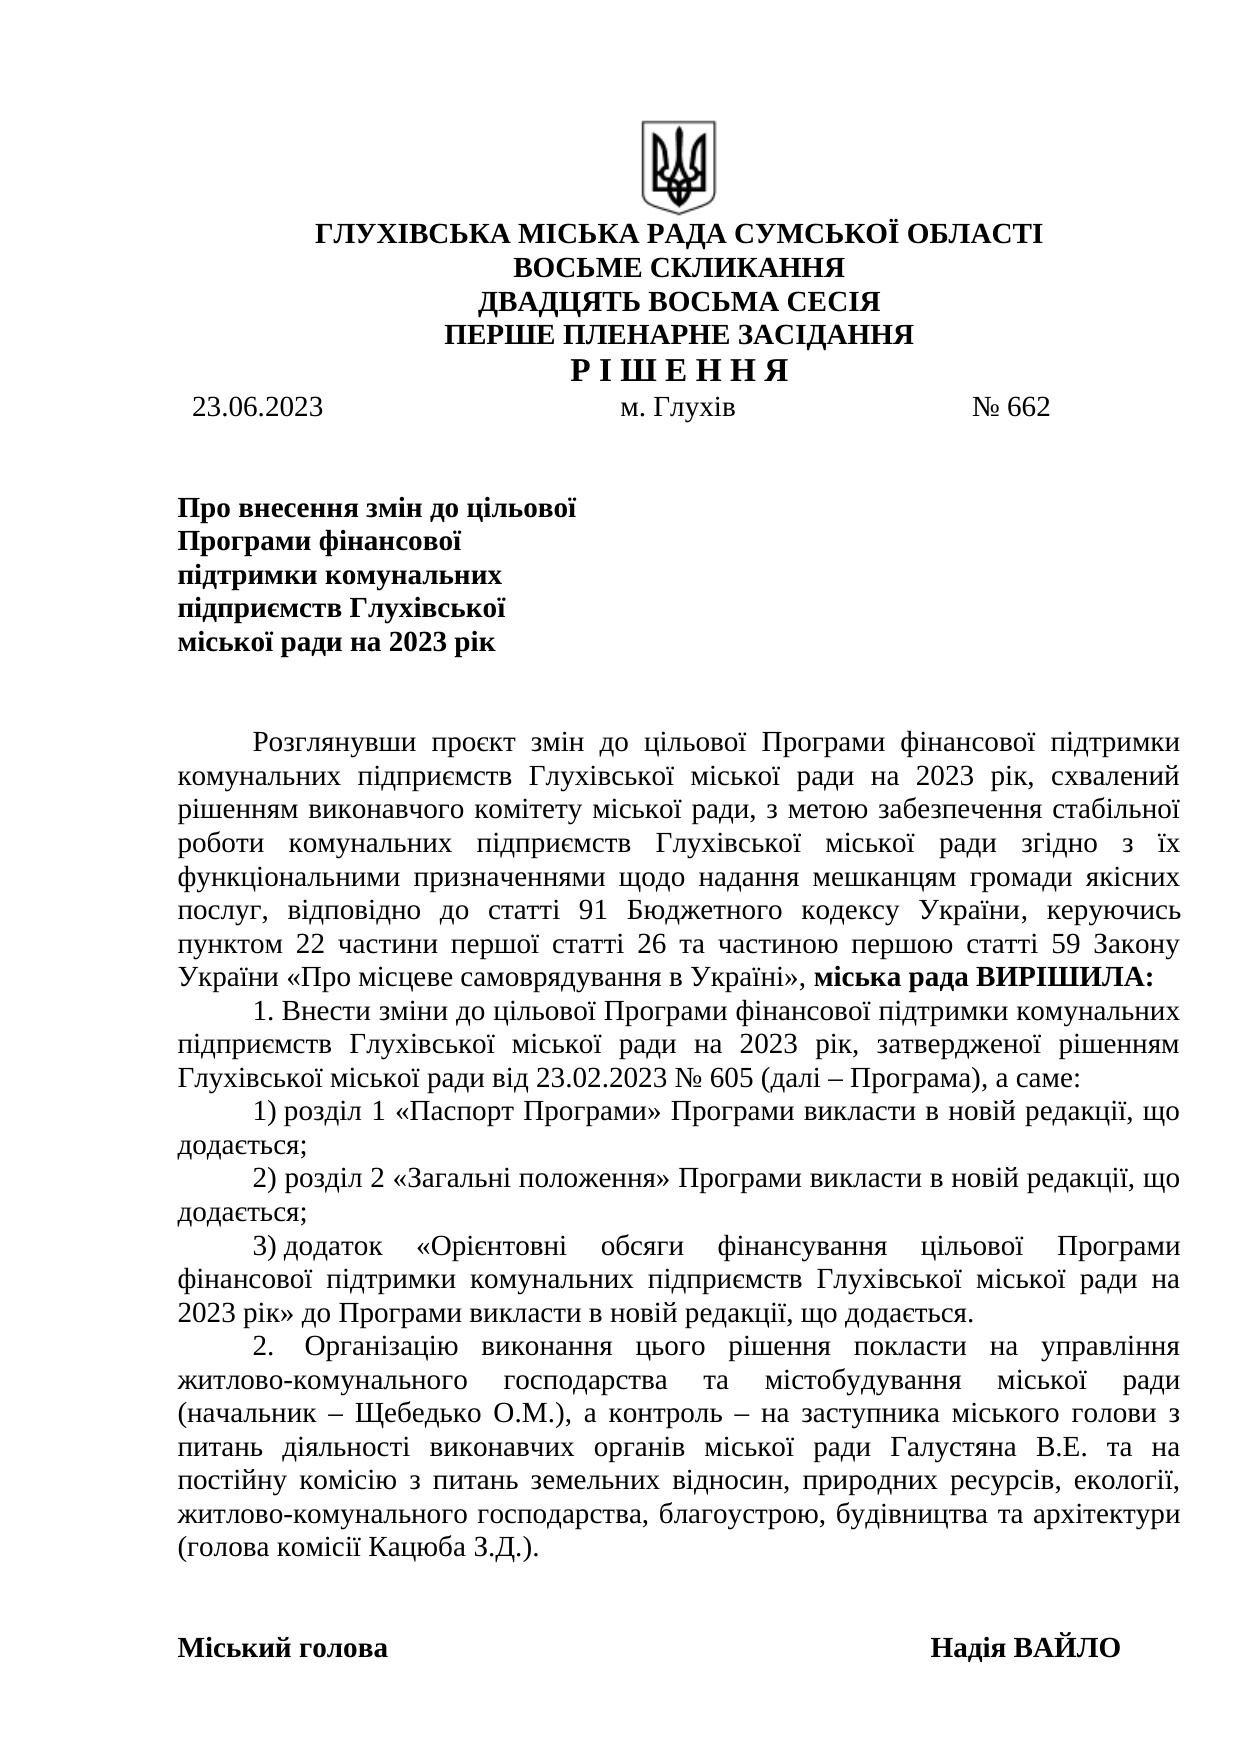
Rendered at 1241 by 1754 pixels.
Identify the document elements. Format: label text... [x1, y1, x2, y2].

text 2. Організацію виконання цього рішення покласти на управління житлово-комунального господарства та містобудування міської ради (начальник – Щебедько О.М.), а контроль – на заступника міського голови з питань діяльності виконавчих органів міської ради Галустяна В.Е. та на постійну комісію з питань земельних відносин, природних ресурсів, екології, житлово-комунального господарства, благоустрою, будівництва та архітектури (голова комісії Кацюба З.Д.). [177, 1328, 1181, 1563]
text 1) розділ 1 «Паспорт Програми» Програми викласти в новій редакції, що додається; [177, 1093, 1181, 1161]
text ГЛУХІВСЬКА МІСЬКА РАДА СУМСЬКОЇ ОБЛАСТІ [177, 217, 1181, 250]
picture [639, 118, 719, 217]
text Розглянувши проєкт змін до цільової Програми фінансової підтримки комунальних підприємств Глухівської міської ради на 2023 рік, схвалений рішенням виконавчого комітету міської ради, з метою забезпечення стабільної роботи комунальних підприємств Глухівської міської ради згідно з їх функціональними призначеннями щодо надання мешканцям громади якісних послуг, відповідно до статті 91 Бюджетного кодексу України, керуючись пунктом 22 частини першої статті 26 та частиною першою статті 59 Закону України «Про місцеве самоврядування в Україні», міська рада ВИРІШИЛА: [177, 724, 1181, 993]
text 23.06.2023 м. Глухів № 662 [177, 389, 1181, 423]
text 2) розділ 2 «Загальні положення» Програми викласти в новій редакції, що додається; [177, 1161, 1181, 1228]
text ВОСЬМЕ СКЛИКАННЯ [177, 250, 1181, 284]
text 1. Внести зміни до цільової Програми фінансової підтримки комунальних підприємств Глухівської міської ради на 2023 рік, затвердженої рішенням Глухівської міської ради від 23.02.2023 № 605 (далі – Програма), а саме: [177, 993, 1181, 1093]
text ДВАДЦЯТЬ ВОСЬМА СЕСІЯ [177, 284, 1181, 317]
text Міський голова Надія ВАЙЛО [177, 1630, 1181, 1664]
text Про внесення змін до цільової Програми фінансової підтримки комунальних підприємств Глухівської міської ради на 2023 рік [177, 490, 591, 657]
text Р І Ш Е Н Н Я [177, 351, 1181, 389]
text 3) додаток «Орієнтовні обсяги фінансування цільової Програми фінансової підтримки комунальних підприємств Глухівської міської ради на 2023 рік» до Програми викласти в новій редакції, що додається. [177, 1228, 1181, 1328]
text ПЕРШЕ ПЛЕНАРНЕ ЗАСІДАННЯ [177, 317, 1181, 351]
